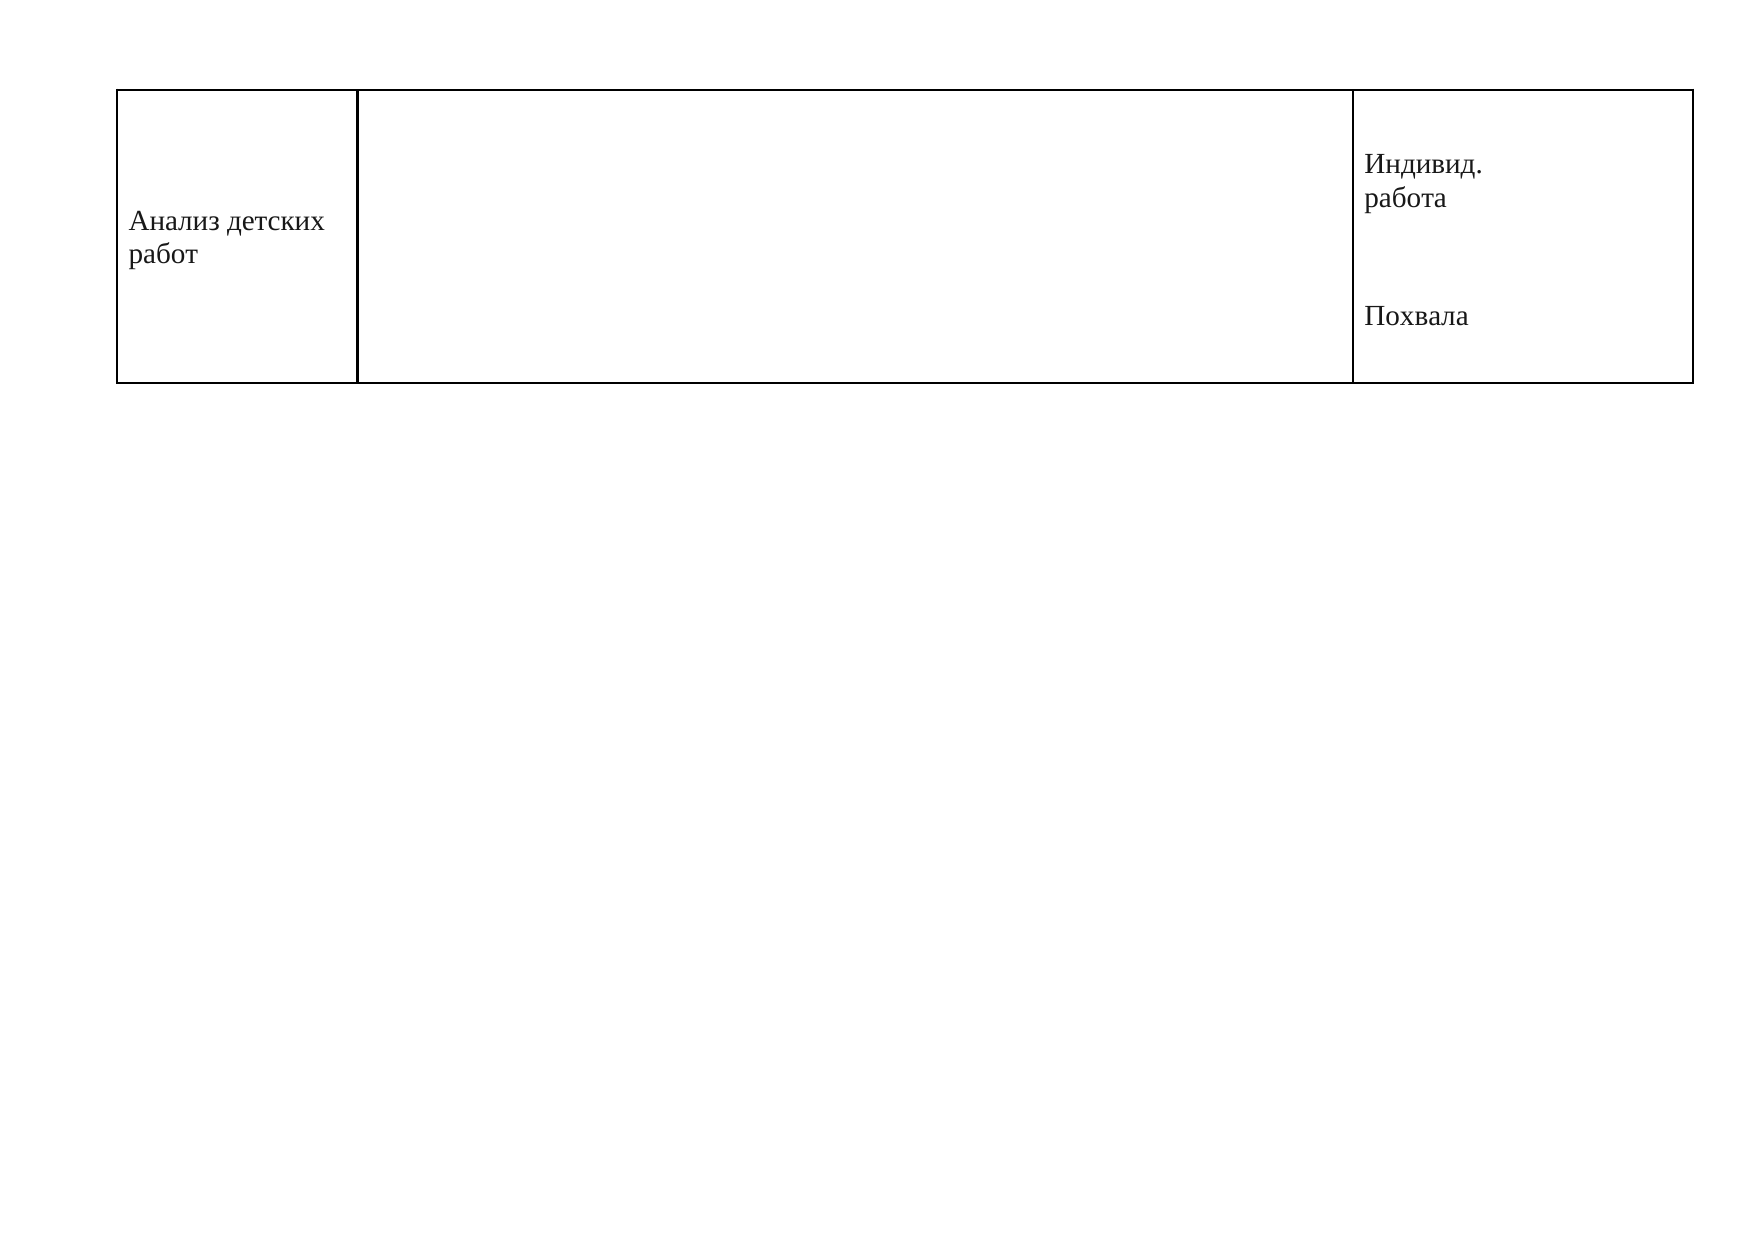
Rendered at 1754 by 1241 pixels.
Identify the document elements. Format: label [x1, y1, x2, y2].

table_cell [118, 91, 356, 382]
table_cell [359, 91, 1352, 382]
table_cell [1354, 91, 1692, 382]
